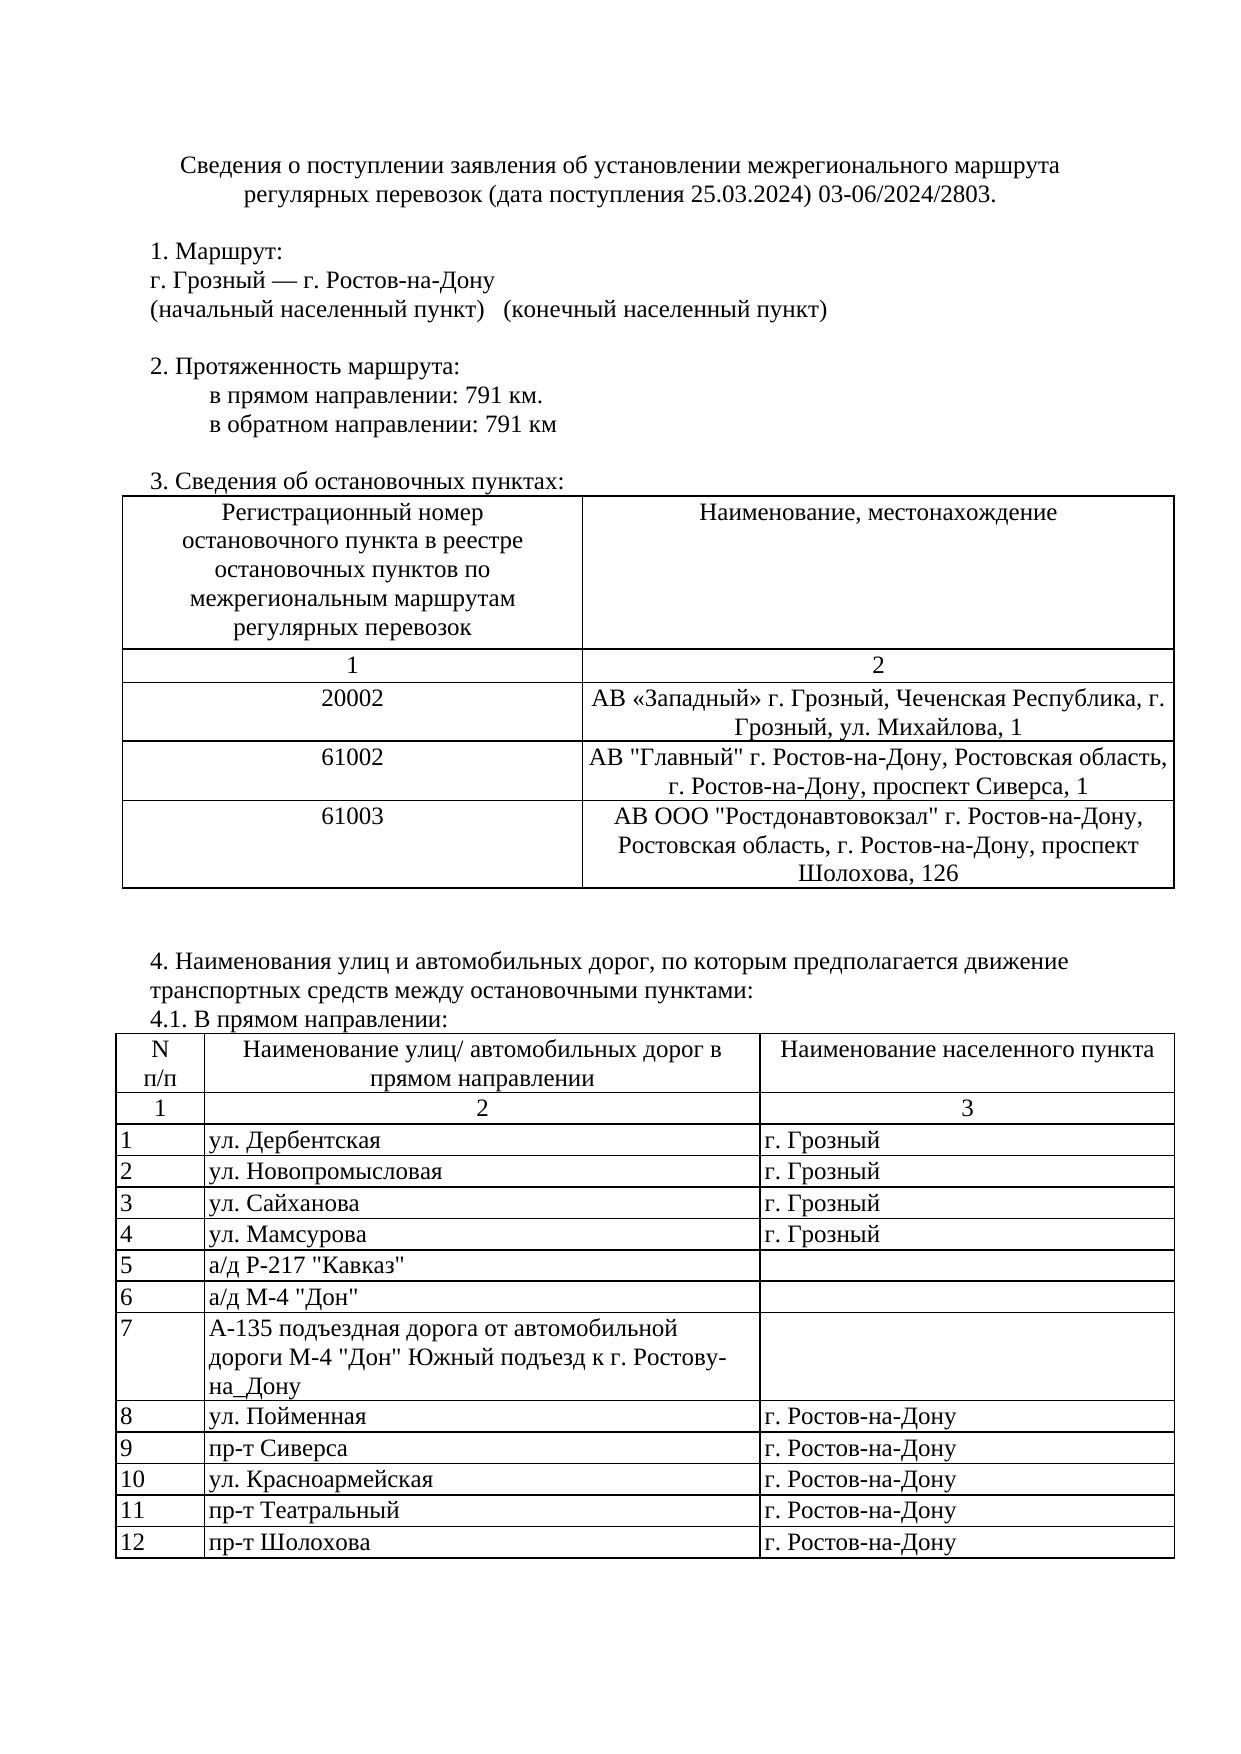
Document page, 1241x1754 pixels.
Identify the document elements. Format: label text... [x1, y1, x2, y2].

table_cell 10 [117, 1464, 204, 1494]
table_cell 5 [117, 1251, 204, 1280]
text в обратном направлении: 791 км [150, 409, 1090, 437]
text 3. Сведения об остановочных пунктах: [150, 466, 1090, 495]
table_header Регистрационный номер остановочного пункта в реестре остановочных пунктов по межрегиональным маршрутам регулярных перевозок [123, 497, 582, 648]
table_cell АВ ООО "Ростдонавтовокзал" г. Ростов-на-Дону, Ростовская область, г. Ростов-на-Дону, проспект Шолохова, 126 [583, 801, 1173, 887]
table_cell ул. Новопромысловая [205, 1156, 759, 1186]
table_cell г. Ростов-на-Дону [761, 1527, 1174, 1557]
table_cell 1 [117, 1125, 204, 1154]
table_cell 1 [123, 650, 582, 681]
table_cell [761, 1282, 1174, 1312]
table_cell 6 [117, 1282, 204, 1312]
text 4. Наименования улиц и автомобильных дорог, по которым предполагается движение транспортных средств между остановочными пунктами: [150, 946, 1090, 1004]
table_cell 8 [117, 1401, 204, 1431]
table_cell 2 [583, 650, 1173, 681]
table_cell ул. Мамсурова [205, 1219, 759, 1249]
text Сведения о поступлении заявления об установлении межрегионального маршрута регулярных перевозок (дата поступления 25.03.2024) 03-06/2024/2803. [150, 150, 1090, 207]
table_cell ул. Красноармейская [205, 1464, 759, 1494]
table_cell 7 [117, 1313, 204, 1400]
text в прямом направлении: 791 км. [150, 380, 1090, 409]
table_cell 3 [761, 1093, 1174, 1123]
table_cell АВ "Главный" г. Ростов-на-Дону, Ростовская область, г. Ростов-на-Дону, проспект Сиверса, 1 [583, 742, 1173, 799]
table_cell 1 [117, 1093, 204, 1123]
table_cell г. Ростов-на-Дону [761, 1401, 1174, 1431]
table_cell [761, 1313, 1174, 1400]
text 2. Протяженность маршрута: [150, 351, 1090, 380]
table_cell г. Ростов-на-Дону [761, 1464, 1174, 1494]
table_cell а/д Р-217 "Кавказ" [205, 1251, 759, 1280]
table_cell ул. Пойменная [205, 1401, 759, 1431]
table_header N п/п [117, 1034, 204, 1092]
table_cell а/д М-4 "Дон" [205, 1282, 759, 1312]
text 1. Маршрут: [150, 236, 1090, 265]
table_cell 61003 [123, 801, 582, 887]
table_cell 3 [117, 1188, 204, 1217]
text г. Грозный — г. Ростов-на-Дону [150, 265, 1090, 294]
table_cell 2 [205, 1093, 759, 1123]
table_cell г. Ростов-на-Дону [761, 1433, 1174, 1463]
table_cell г. Грозный [761, 1125, 1174, 1154]
text (начальный населенный пункт) (конечный населенный пункт) [150, 294, 1090, 322]
table_cell пр-т Шолохова [205, 1527, 759, 1557]
table_cell 12 [117, 1527, 204, 1557]
table_cell 2 [117, 1156, 204, 1186]
table_cell 9 [117, 1433, 204, 1463]
table_header Наименование населенного пункта [761, 1034, 1174, 1092]
table_cell АВ «Западный» г. Грозный, Чеченская Республика, г. Грозный, ул. Михайлова, 1 [583, 683, 1173, 740]
table_cell [761, 1251, 1174, 1280]
table_header Наименование улиц/ автомобильных дорог в прямом направлении [205, 1034, 759, 1092]
table_cell 61002 [123, 742, 582, 799]
table_cell А-135 подъездная дорога от автомобильной дороги М-4 "Дон" Южный подъезд к г. Ростову-на_Дону [205, 1313, 759, 1400]
table_cell ул. Сайханова [205, 1188, 759, 1217]
table_cell ул. Дербентская [205, 1125, 759, 1154]
table_cell г. Ростов-на-Дону [761, 1496, 1174, 1526]
table_cell 4 [117, 1219, 204, 1249]
table_cell г. Грозный [761, 1219, 1174, 1249]
table_cell г. Грозный [761, 1156, 1174, 1186]
table_cell г. Грозный [761, 1188, 1174, 1217]
table_header Наименование, местонахождение [583, 497, 1173, 648]
table_cell пр-т Театральный [205, 1496, 759, 1526]
table_cell пр-т Сиверса [205, 1433, 759, 1463]
table_cell 20002 [123, 683, 582, 740]
text 4.1. В прямом направлении: [150, 1004, 1090, 1033]
table_cell 11 [117, 1496, 204, 1526]
